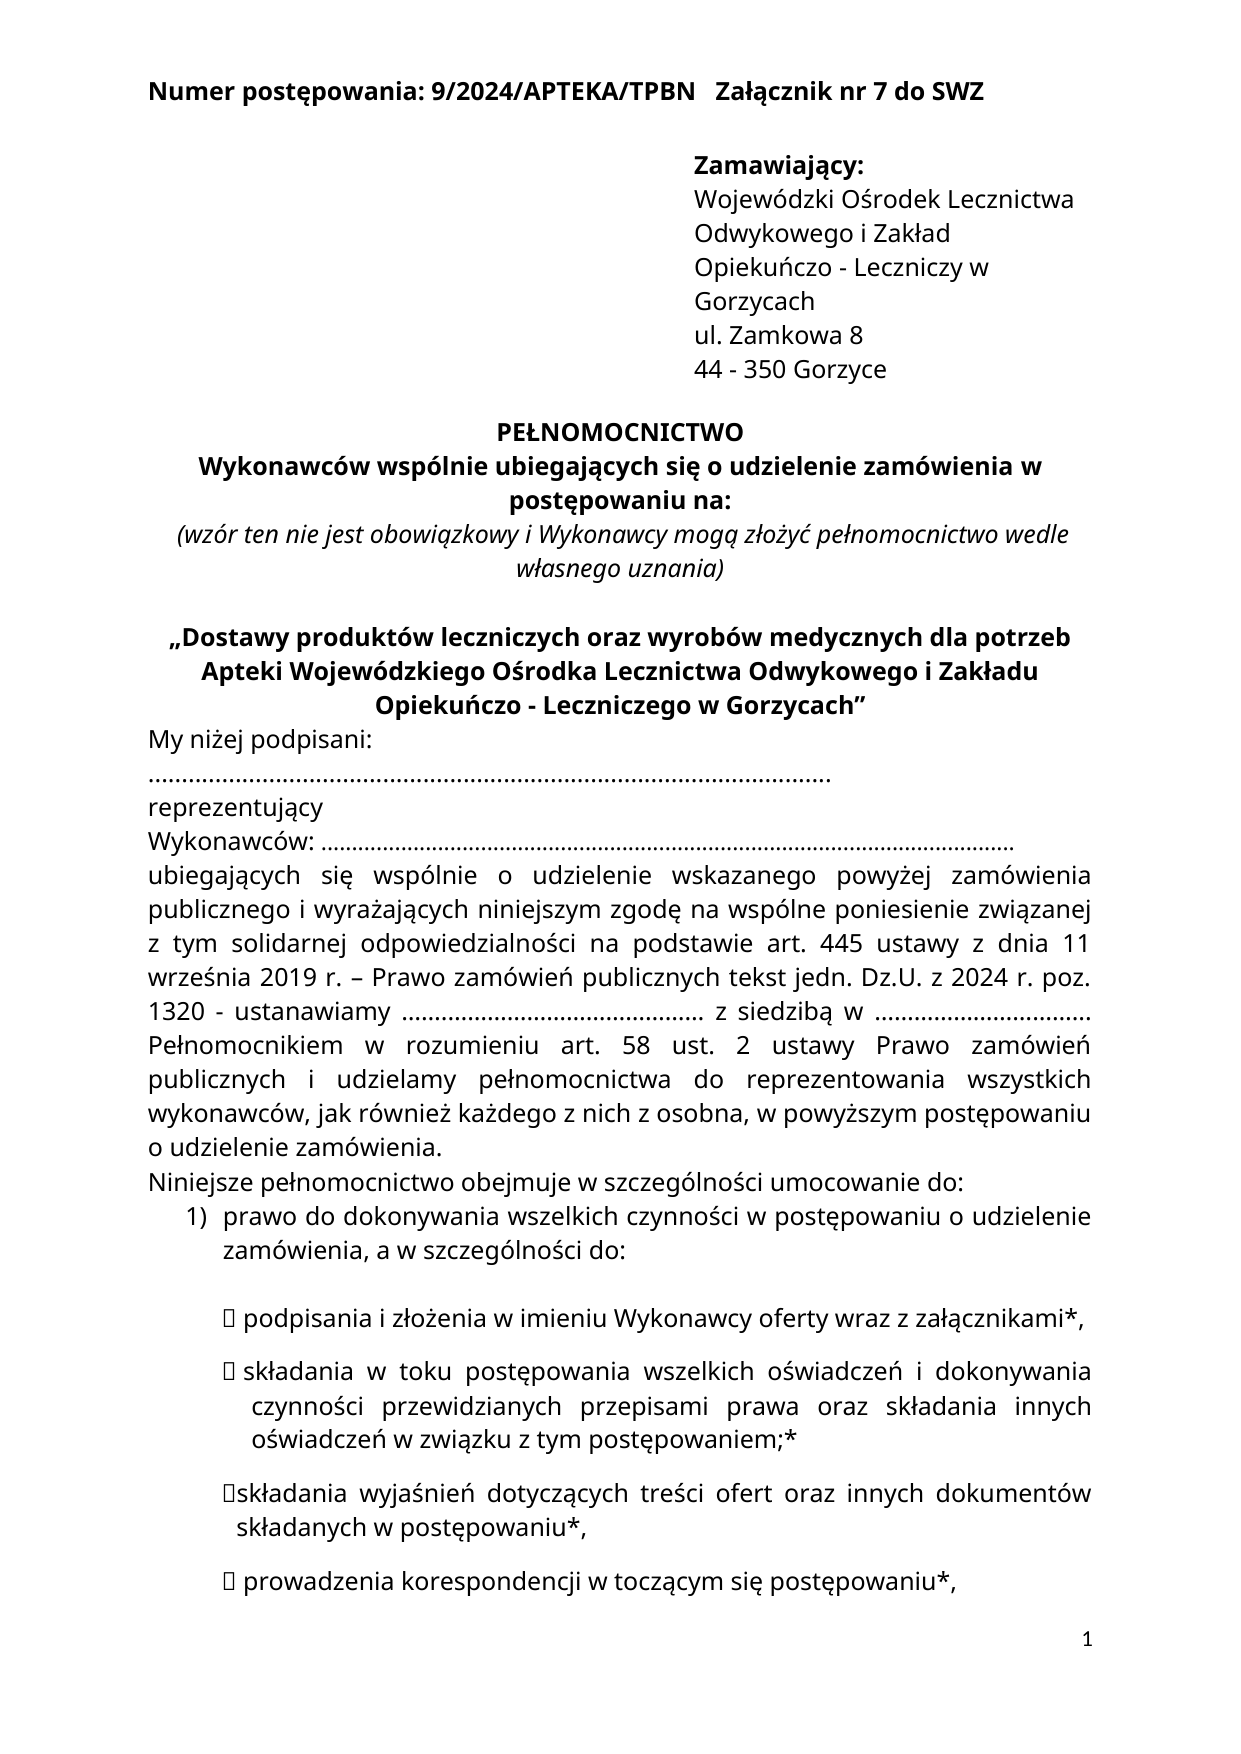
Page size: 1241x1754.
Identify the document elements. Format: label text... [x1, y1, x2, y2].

text Zamawiający: [694, 148, 1093, 182]
text ubiegających się wspólnie o udzielenie wskazanego powyżej zamówienia publicznego i wyrażających niniejszym zgodę na wspólne poniesienie związanej z tym solidarnej odpowiedzialności na podstawie art. 445 ustawy z dnia 11 września 2019 r. – Prawo zamówień publicznych tekst jedn. Dz.U. z 2024 r. poz. 1320 - ustanawiamy …….………………………………… z siedzibą w …………………………... Pełnomocnikiem w rozumieniu art. 58 ust. 2 ustawy Prawo zamówień publicznych i udzielamy pełnomocnictwa do reprezentowania wszystkich wykonawców, jak również każdego z nich z osobna, w powyższym postępowaniu o udzielenie zamówienia. [148, 858, 1093, 1164]
text Wojewódzki Ośrodek Lecznictwa Odwykowego i Zakład Opiekuńczo - Leczniczy w Gorzycach [694, 182, 1093, 318]
list prawo do dokonywania wszelkich czynności w postępowaniu o udzielenie zamówienia, a w szczególności do: [185, 1198, 1093, 1266]
text My niżej podpisani: [148, 721, 1093, 755]
text reprezentujący Wykonawców: ................................................................................................................. [148, 789, 1093, 858]
text  składania w toku postępowania wszelkich oświadczeń i dokonywania czynności przewidzianych przepisami prawa oraz składania innych oświadczeń w związku z tym postępowaniem;* [221, 1354, 1093, 1456]
text ...................................................................................................... [148, 755, 1093, 789]
text 44 - 350 Gorzyce [694, 352, 1093, 386]
text „Dostawy produktów leczniczych oraz wyrobów medycznych dla potrzeb Apteki Wojewódzkiego Ośrodka Lecznictwa Odwykowego i Zakładu Opiekuńczo - Leczniczego w Gorzycach” [148, 619, 1093, 721]
text Wykonawców wspólnie ubiegających się o udzielenie zamówienia w postępowaniu na: [148, 449, 1093, 517]
text PEŁNOMOCNICTWO [148, 415, 1093, 449]
text  prowadzenia korespondencji w toczącym się postępowaniu*, [221, 1563, 1093, 1598]
text  podpisania i złożenia w imieniu Wykonawcy oferty wraz z załącznikami*, [221, 1300, 1093, 1334]
text składania wyjaśnień dotyczących treści ofert oraz innych dokumentów składanych w postępowaniu*, [221, 1476, 1093, 1544]
text ul. Zamkowa 8 [694, 318, 1093, 352]
text (wzór ten nie jest obowiązkowy i Wykonawcy mogą złożyć pełnomocnictwo wedle własnego uznania) [148, 517, 1093, 585]
text Niniejsze pełnomocnictwo obejmuje w szczególności umocowanie do: [148, 1164, 1093, 1198]
